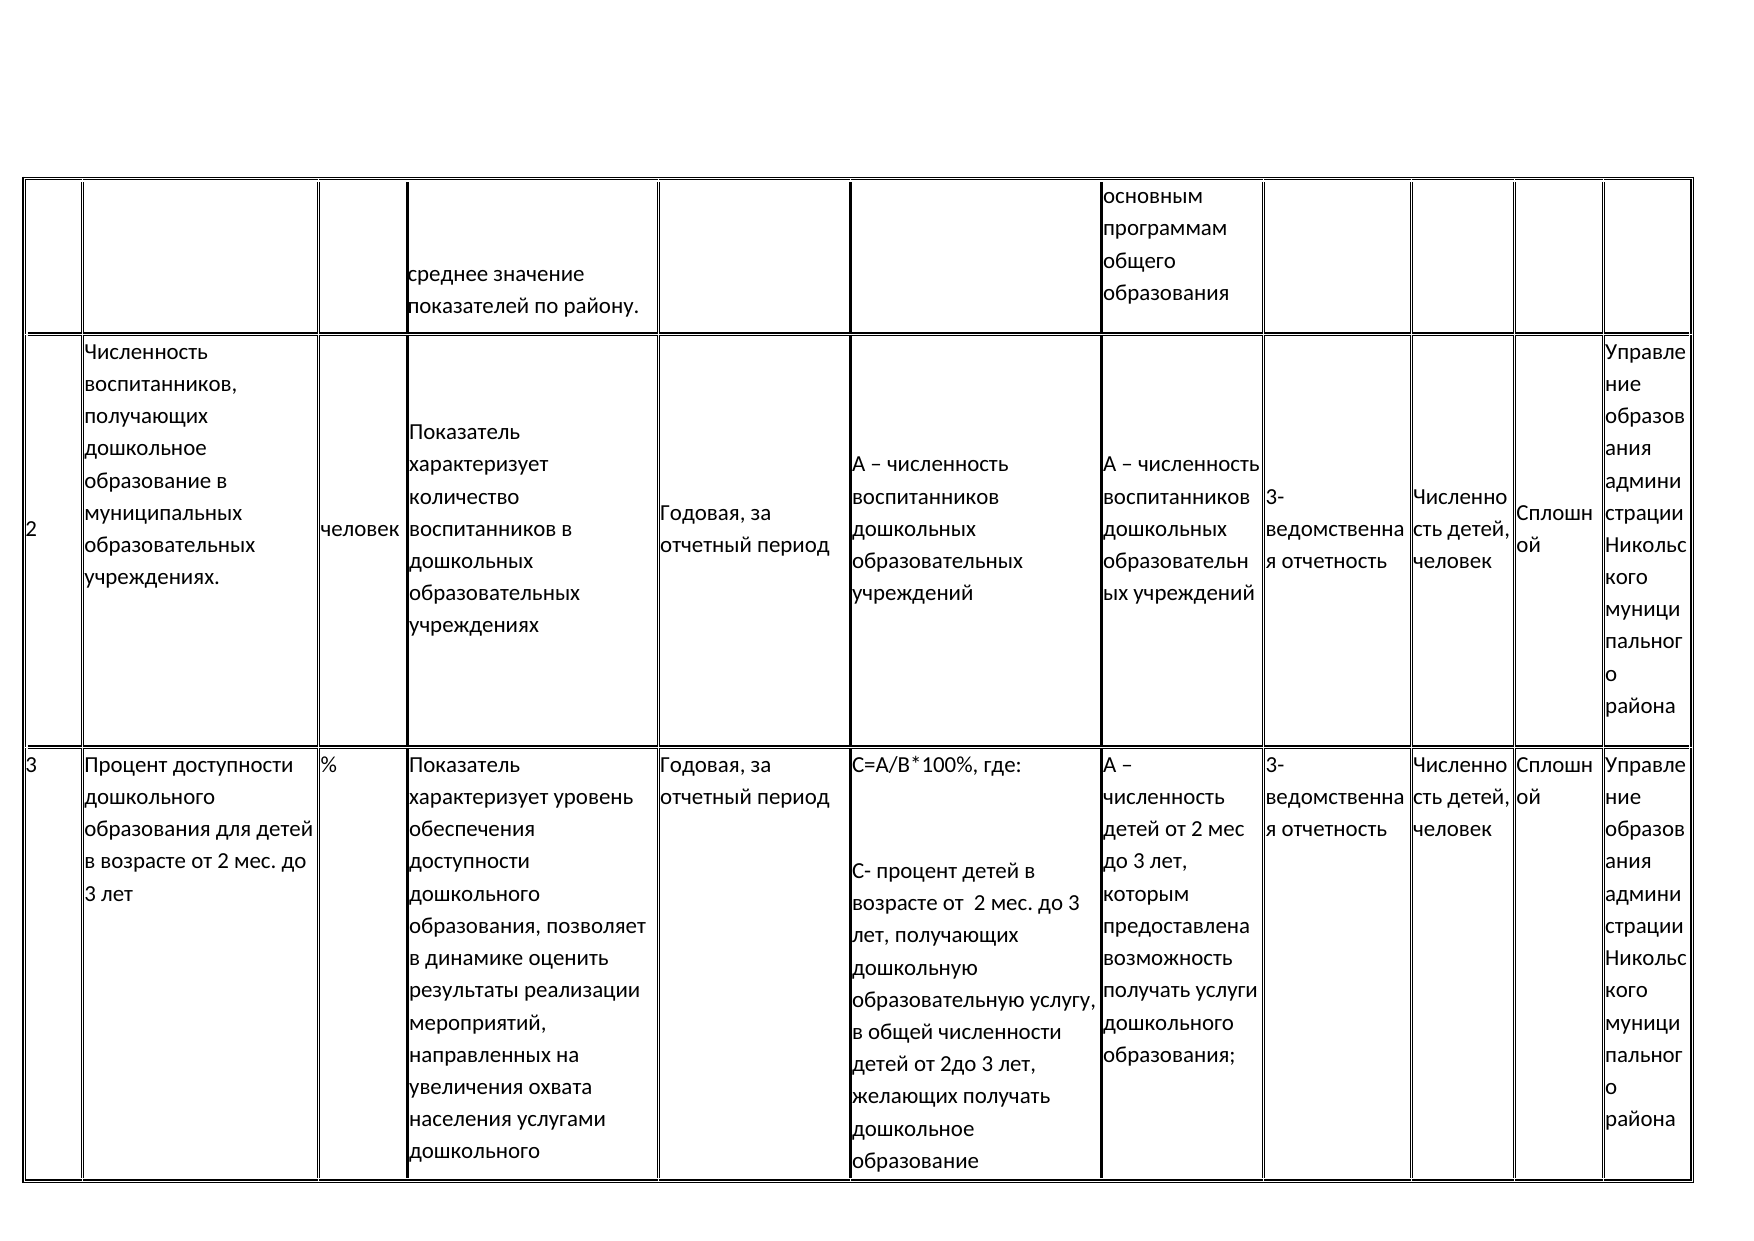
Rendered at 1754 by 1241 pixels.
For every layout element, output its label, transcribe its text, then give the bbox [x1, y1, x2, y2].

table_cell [83, 749, 319, 1179]
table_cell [1411, 749, 1515, 1179]
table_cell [659, 749, 850, 1179]
table_cell Показатель характеризует количество воспитанников в дошкольных образовательных учреждениях [409, 336, 657, 745]
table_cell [1264, 749, 1411, 1179]
table_cell 3 [26, 745, 82, 1179]
table_cell Сплошной [1516, 336, 1602, 745]
table_cell человек [320, 336, 406, 745]
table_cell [1101, 180, 1264, 332]
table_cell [407, 749, 658, 1179]
table_cell % [319, 749, 407, 1179]
table_cell Численность детей, человек [1413, 336, 1513, 745]
table_cell А – численность воспитанников дошкольных образовательных учреждений [852, 336, 1100, 745]
table_cell Сплошной [1515, 749, 1603, 1179]
table_cell Численность воспитанников, получающих дошкольное образование в муниципальных образовательных учреждениях. [84, 336, 317, 745]
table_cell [1604, 745, 1691, 1179]
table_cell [1605, 332, 1691, 745]
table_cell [850, 749, 1101, 1179]
table_cell 2 [26, 332, 81, 745]
table_cell А – численность детей от 2 мес до 3 лет, которым предоставлена возможность получать услуги дошкольного образования; [1101, 749, 1264, 1179]
table_cell Годовая, за отчетный период [660, 336, 849, 745]
table_cell 3-ведомственная отчетность [1265, 336, 1410, 745]
table_cell А – численность воспитанников дошкольных образовательных учреждений [1103, 336, 1262, 745]
